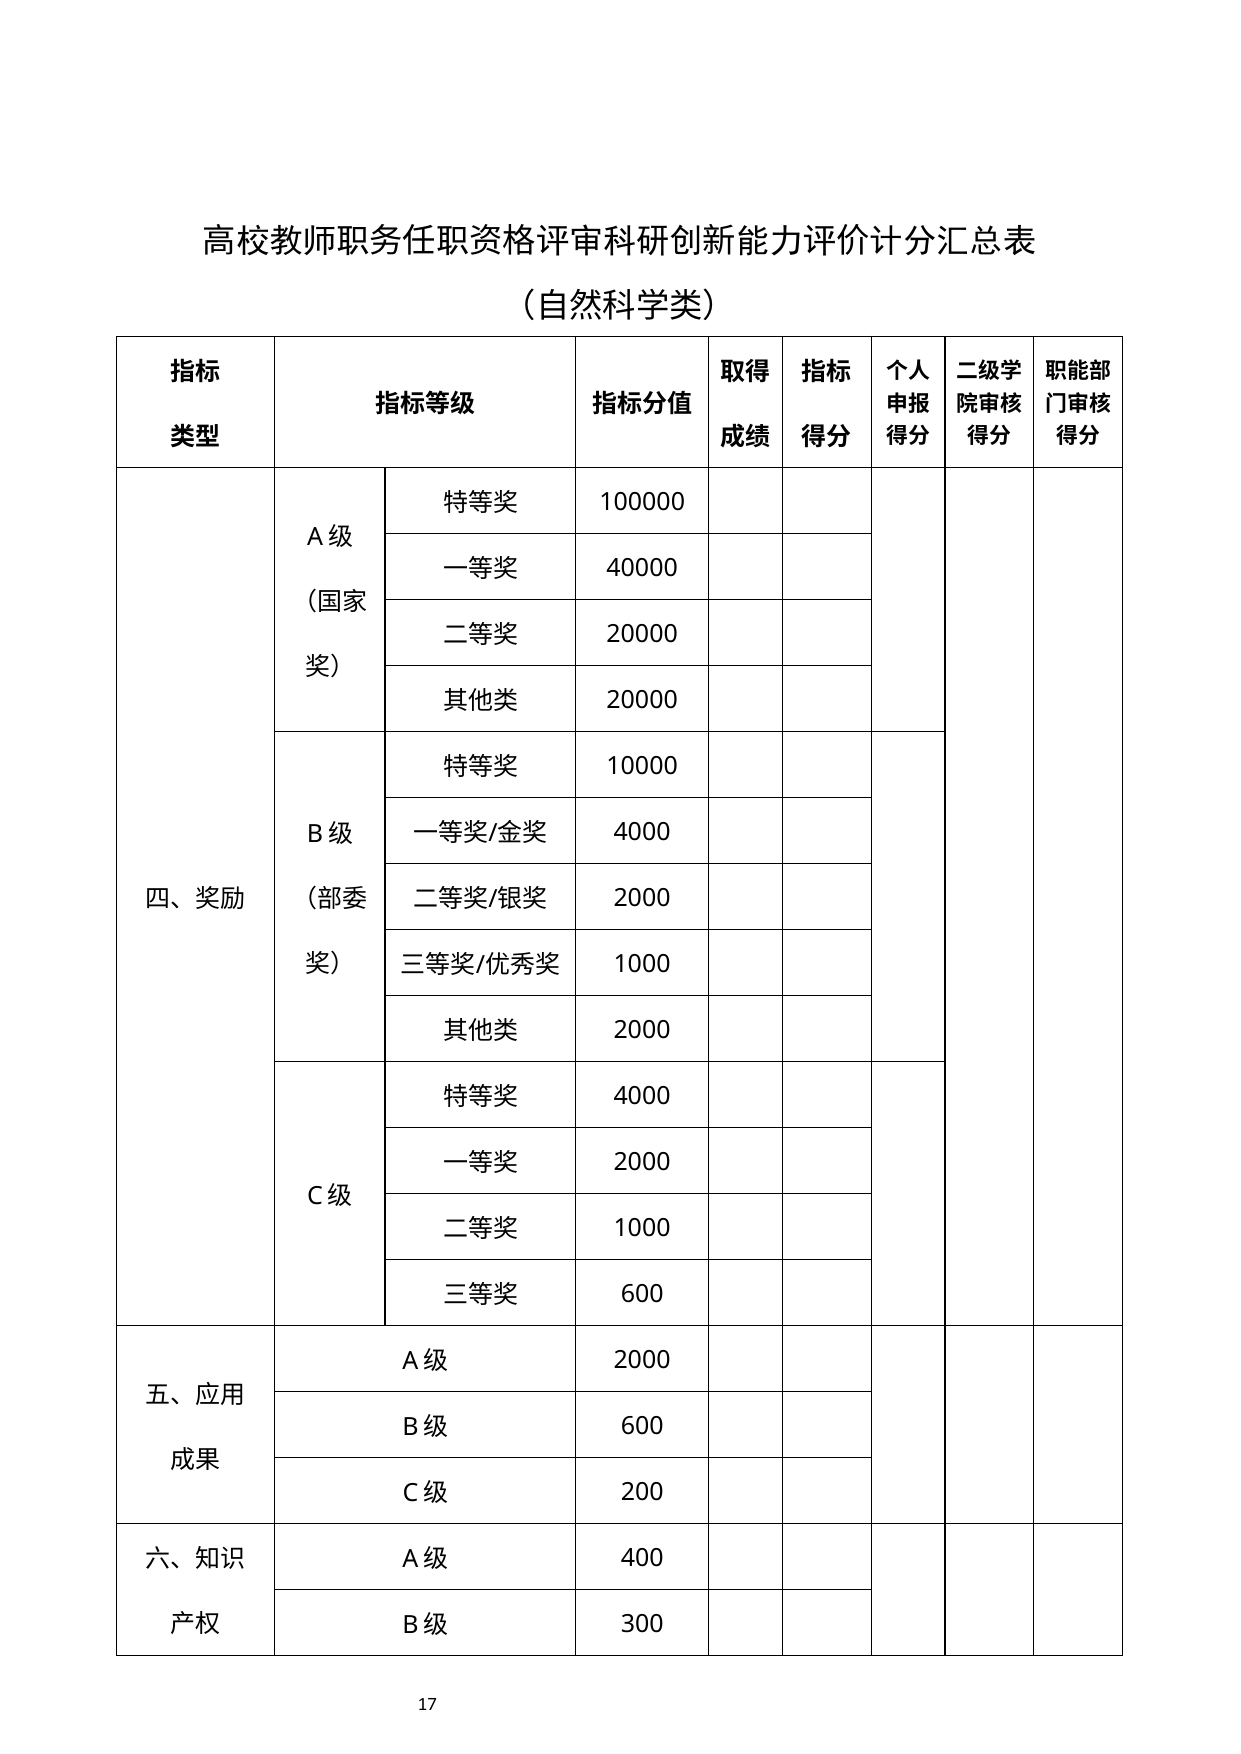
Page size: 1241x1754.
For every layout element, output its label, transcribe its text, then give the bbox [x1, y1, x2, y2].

table_cell [783, 1458, 871, 1523]
table_cell [783, 1194, 871, 1259]
table_cell 2000 [576, 1128, 708, 1193]
table_cell [709, 1590, 782, 1655]
table_cell [709, 732, 782, 797]
table_cell [709, 996, 782, 1061]
table_cell [872, 1326, 944, 1523]
table_cell 一等奖 [386, 1128, 575, 1193]
table_cell [783, 864, 871, 929]
table_cell [783, 996, 871, 1061]
table_cell [783, 732, 871, 797]
table_cell 特等奖 [386, 1062, 575, 1127]
table_cell [709, 666, 782, 731]
table_cell C级 [275, 1458, 575, 1523]
table_cell B级（部委奖） [275, 732, 384, 1061]
table_cell 指标分值 [576, 337, 708, 467]
table_cell [783, 1524, 871, 1589]
table_cell A级 [275, 1524, 575, 1589]
table_cell 二等奖 [386, 600, 575, 665]
table_cell [1034, 1524, 1122, 1655]
table_cell [709, 1458, 782, 1523]
table_cell [709, 600, 782, 665]
table_cell 2000 [576, 864, 708, 929]
table_cell 600 [576, 1260, 708, 1325]
table_cell [783, 1260, 871, 1325]
table_cell [709, 930, 782, 995]
table_cell [783, 930, 871, 995]
table_cell [872, 732, 944, 1061]
table_cell [783, 1128, 871, 1193]
table_cell [946, 1524, 1033, 1655]
table_cell [783, 666, 871, 731]
table_cell 600 [576, 1392, 708, 1457]
table_cell 特等奖 [386, 468, 575, 533]
table_cell 4000 [576, 1062, 708, 1127]
table_cell 六、知识 产权 [117, 1524, 274, 1655]
table_cell 五、应用 成果 [117, 1326, 274, 1523]
table_cell 三等奖/优秀奖 [386, 930, 575, 995]
table_cell [872, 1062, 944, 1325]
table_cell 20000 [576, 666, 708, 731]
table_cell [709, 468, 782, 533]
table_cell [783, 600, 871, 665]
table_cell [783, 534, 871, 599]
table_cell A级 [275, 1326, 575, 1391]
table_cell [709, 1128, 782, 1193]
table_cell C级 [275, 1062, 384, 1325]
table_cell 特等奖 [386, 732, 575, 797]
table_cell [783, 1062, 871, 1127]
table_cell 2000 [576, 996, 708, 1061]
table_cell [783, 798, 871, 863]
table_cell 40000 [576, 534, 708, 599]
table_cell [709, 1062, 782, 1127]
table_cell [1034, 1326, 1122, 1523]
table_cell [709, 1326, 782, 1391]
table_cell 其他类 [386, 996, 575, 1061]
table_cell [783, 1326, 871, 1391]
table_cell 一等奖 [386, 534, 575, 599]
table_cell 二等奖/银奖 [386, 864, 575, 929]
table_cell 指标 类型 [117, 337, 274, 467]
table_cell B级 [275, 1392, 575, 1457]
table_cell 1000 [576, 930, 708, 995]
table_cell 取得成绩 [709, 337, 782, 467]
table_cell [1034, 468, 1122, 1325]
table_cell 二等奖 [386, 1194, 575, 1259]
table_cell [709, 534, 782, 599]
table_cell B级 [275, 1590, 575, 1655]
table_cell 一等奖/金奖 [386, 798, 575, 863]
table_cell [709, 1524, 782, 1589]
table_cell 4000 [576, 798, 708, 863]
table_cell [709, 1194, 782, 1259]
table_header 高校教师职务任职资格评审科研创新能力评价计分汇总表 （自然科学类） [117, 206, 1122, 336]
table_cell [872, 468, 944, 731]
table_cell [783, 1392, 871, 1457]
table_cell 指标等级 [275, 337, 575, 467]
table_cell A级（国家奖） [275, 468, 384, 731]
table_cell 2000 [576, 1326, 708, 1391]
table_cell [872, 1524, 944, 1655]
table_cell [709, 864, 782, 929]
table_cell [946, 1326, 1033, 1523]
table_cell 个人申报得分 [872, 337, 944, 467]
table_cell 其他类 [386, 666, 575, 731]
table_cell 指标得分 [783, 337, 871, 467]
table_cell 20000 [576, 600, 708, 665]
table_cell 三等奖 [386, 1260, 575, 1325]
table_cell 300 [576, 1590, 708, 1655]
table_cell 400 [576, 1524, 708, 1589]
table_cell [946, 468, 1033, 1325]
table_cell 200 [576, 1458, 708, 1523]
table_cell 职能部门审核得分 [1034, 337, 1122, 467]
table_cell 100000 [576, 468, 708, 533]
table_cell [783, 1590, 871, 1655]
table_cell 二级学院审核得分 [946, 337, 1033, 467]
table_cell [783, 468, 871, 533]
table_cell 四、奖励 [117, 468, 274, 1325]
table_cell [709, 798, 782, 863]
table_cell 10000 [576, 732, 708, 797]
table_cell [709, 1260, 782, 1325]
table_cell [709, 1392, 782, 1457]
table_cell 1000 [576, 1194, 708, 1259]
